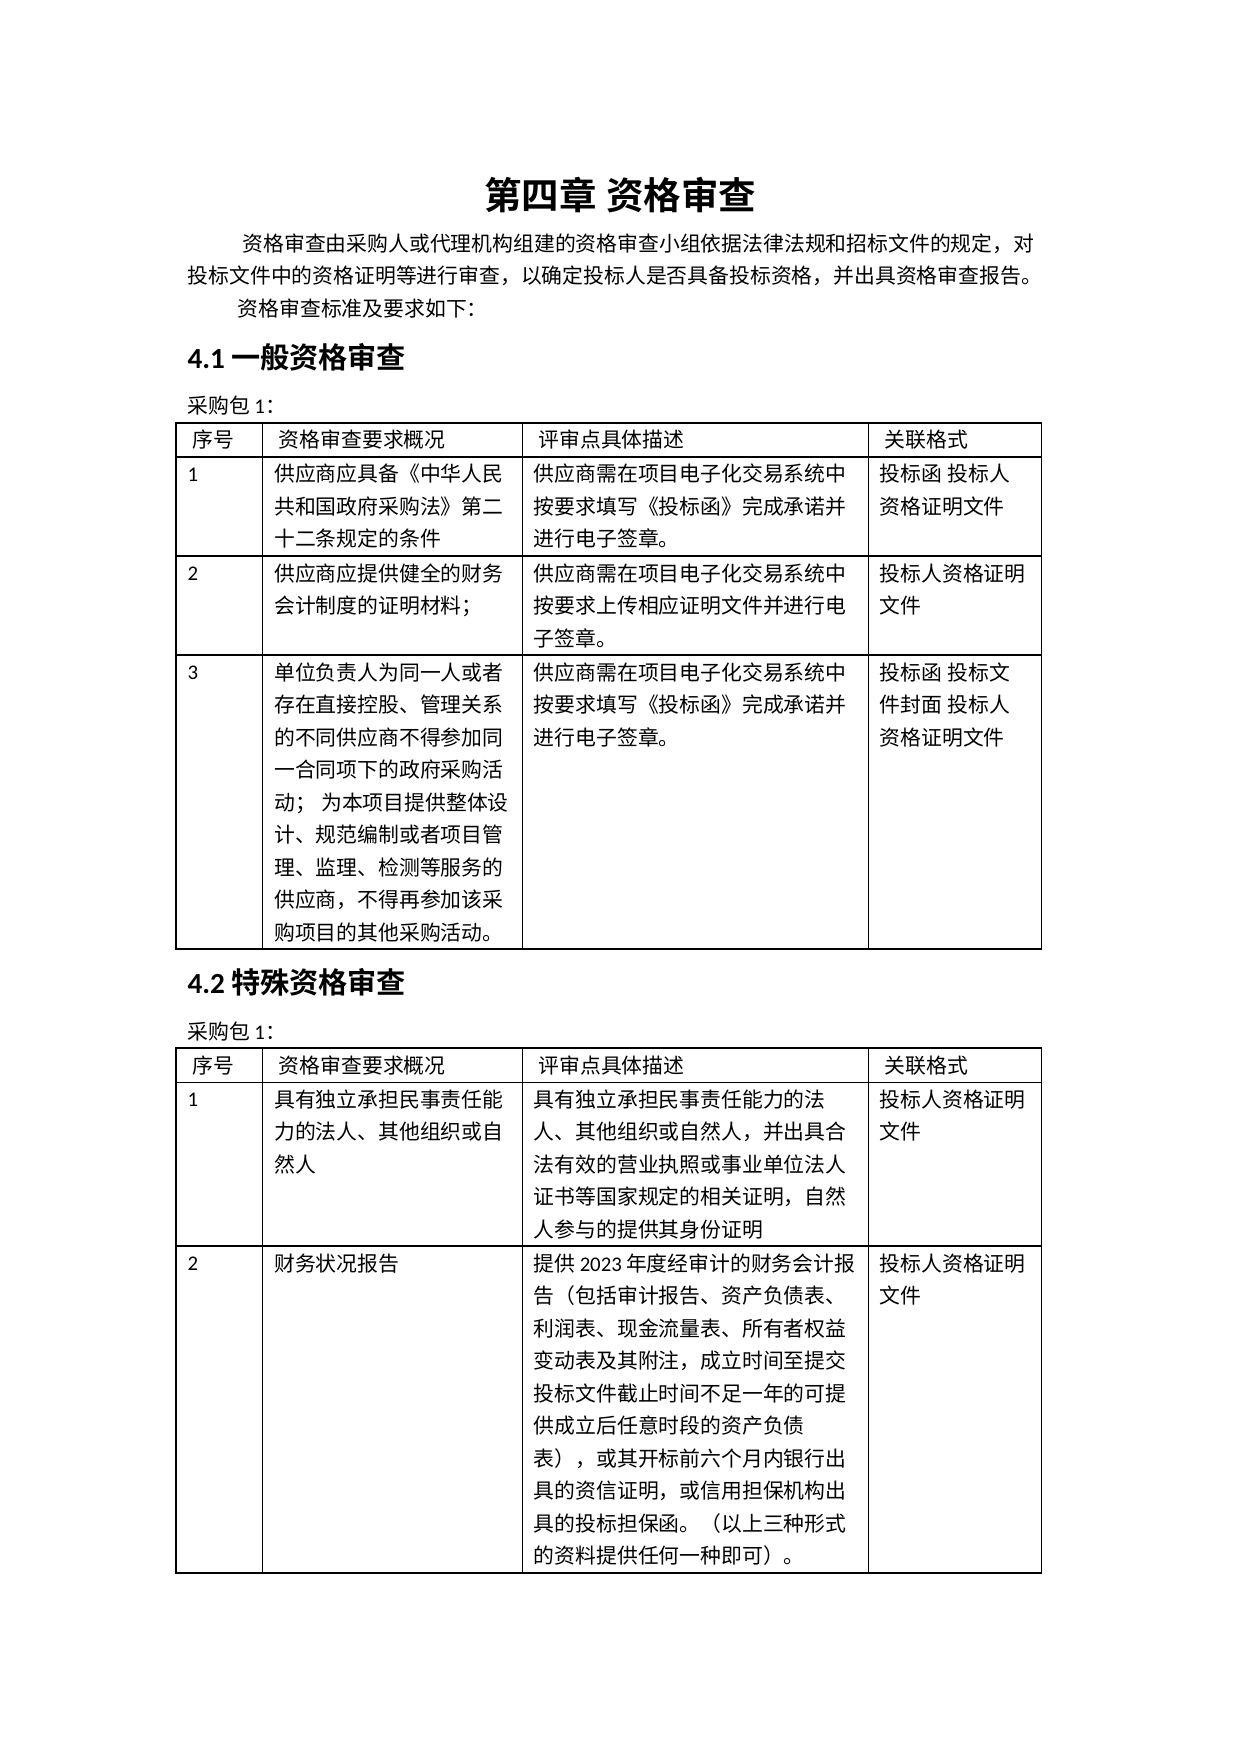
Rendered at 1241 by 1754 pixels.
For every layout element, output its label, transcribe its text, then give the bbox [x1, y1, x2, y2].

table_cell 投标人资格证明文件 [869, 1247, 1041, 1572]
table_cell 3 [177, 656, 262, 948]
table_header 序号 [177, 1049, 262, 1081]
table_cell 供应商应提供健全的财务会计制度的证明材料； [263, 557, 522, 654]
text 4.1一般资格审查 [187, 324, 1053, 389]
table_cell 具有独立承担民事责任能力的法人、其他组织或自然人 [263, 1083, 522, 1245]
table_cell 提供2023年度经审计的财务会计报告（包括审计报告、资产负债表、利润表、现金流量表、所有者权益变动表及其附注，成立时间至提交投标文件截止时间不足一年的可提供成立后任意时段的资产负债表），或其开标前六个月内银行出具的资信证明，或信用担保机构出具的投标担保函。（以上三种形式的资料提供任何一种即可）。 [523, 1247, 868, 1572]
table_cell 供应商需在项目电子化交易系统中按要求上传相应证明文件并进行电子签章。 [523, 557, 868, 654]
text 采购包1： [187, 389, 1053, 422]
table_cell 2 [177, 557, 262, 654]
table_cell 供应商需在项目电子化交易系统中按要求填写《投标函》完成承诺并进行电子签章。 [523, 458, 868, 555]
table_header 资格审查要求概况 [263, 424, 522, 456]
table_cell 单位负责人为同一人或者存在直接控股、管理关系的不同供应商不得参加同一合同项下的政府采购活动； 为本项目提供整体设计、规范编制或者项目管理、监理、检测等服务的供应商，不得再参加该采购项目的其他采购活动。 [263, 656, 522, 948]
table_cell 供应商需在项目电子化交易系统中按要求填写《投标函》完成承诺并进行电子签章。 [523, 656, 868, 948]
table_cell 财务状况报告 [263, 1247, 522, 1572]
table_cell 投标人资格证明文件 [869, 1083, 1041, 1245]
table_cell 1 [177, 1083, 262, 1245]
text 第四章 资格审查 [187, 162, 1053, 227]
table_header 关联格式 [869, 424, 1041, 456]
table_cell 投标人资格证明文件 [869, 557, 1041, 654]
text 资格审查由采购人或代理机构组建的资格审查小组依据法律法规和招标文件的规定，对投标文件中的资格证明等进行审查，以确定投标人是否具备投标资格，并出具资格审查报告。 [187, 227, 1053, 292]
table_cell 投标函 投标文件封面 投标人资格证明文件 [869, 656, 1041, 948]
table_header 序号 [177, 424, 262, 456]
table_header 评审点具体描述 [523, 1049, 868, 1081]
table_cell 2 [177, 1247, 262, 1572]
table_header 关联格式 [869, 1049, 1041, 1081]
text 资格审查标准及要求如下： [187, 292, 1053, 324]
text 4.2特殊资格审查 [187, 950, 1053, 1015]
text 采购包1： [187, 1015, 1053, 1047]
table_cell 具有独立承担民事责任能力的法人、其他组织或自然人，并出具合法有效的营业执照或事业单位法人证书等国家规定的相关证明，自然人参与的提供其身份证明 [523, 1083, 868, 1245]
table_header 评审点具体描述 [523, 424, 868, 456]
table_header 资格审查要求概况 [263, 1049, 522, 1081]
table_cell 1 [177, 458, 262, 555]
table_cell 供应商应具备《中华人民共和国政府采购法》第二十二条规定的条件 [263, 458, 522, 555]
table_cell 投标函 投标人资格证明文件 [869, 458, 1041, 555]
